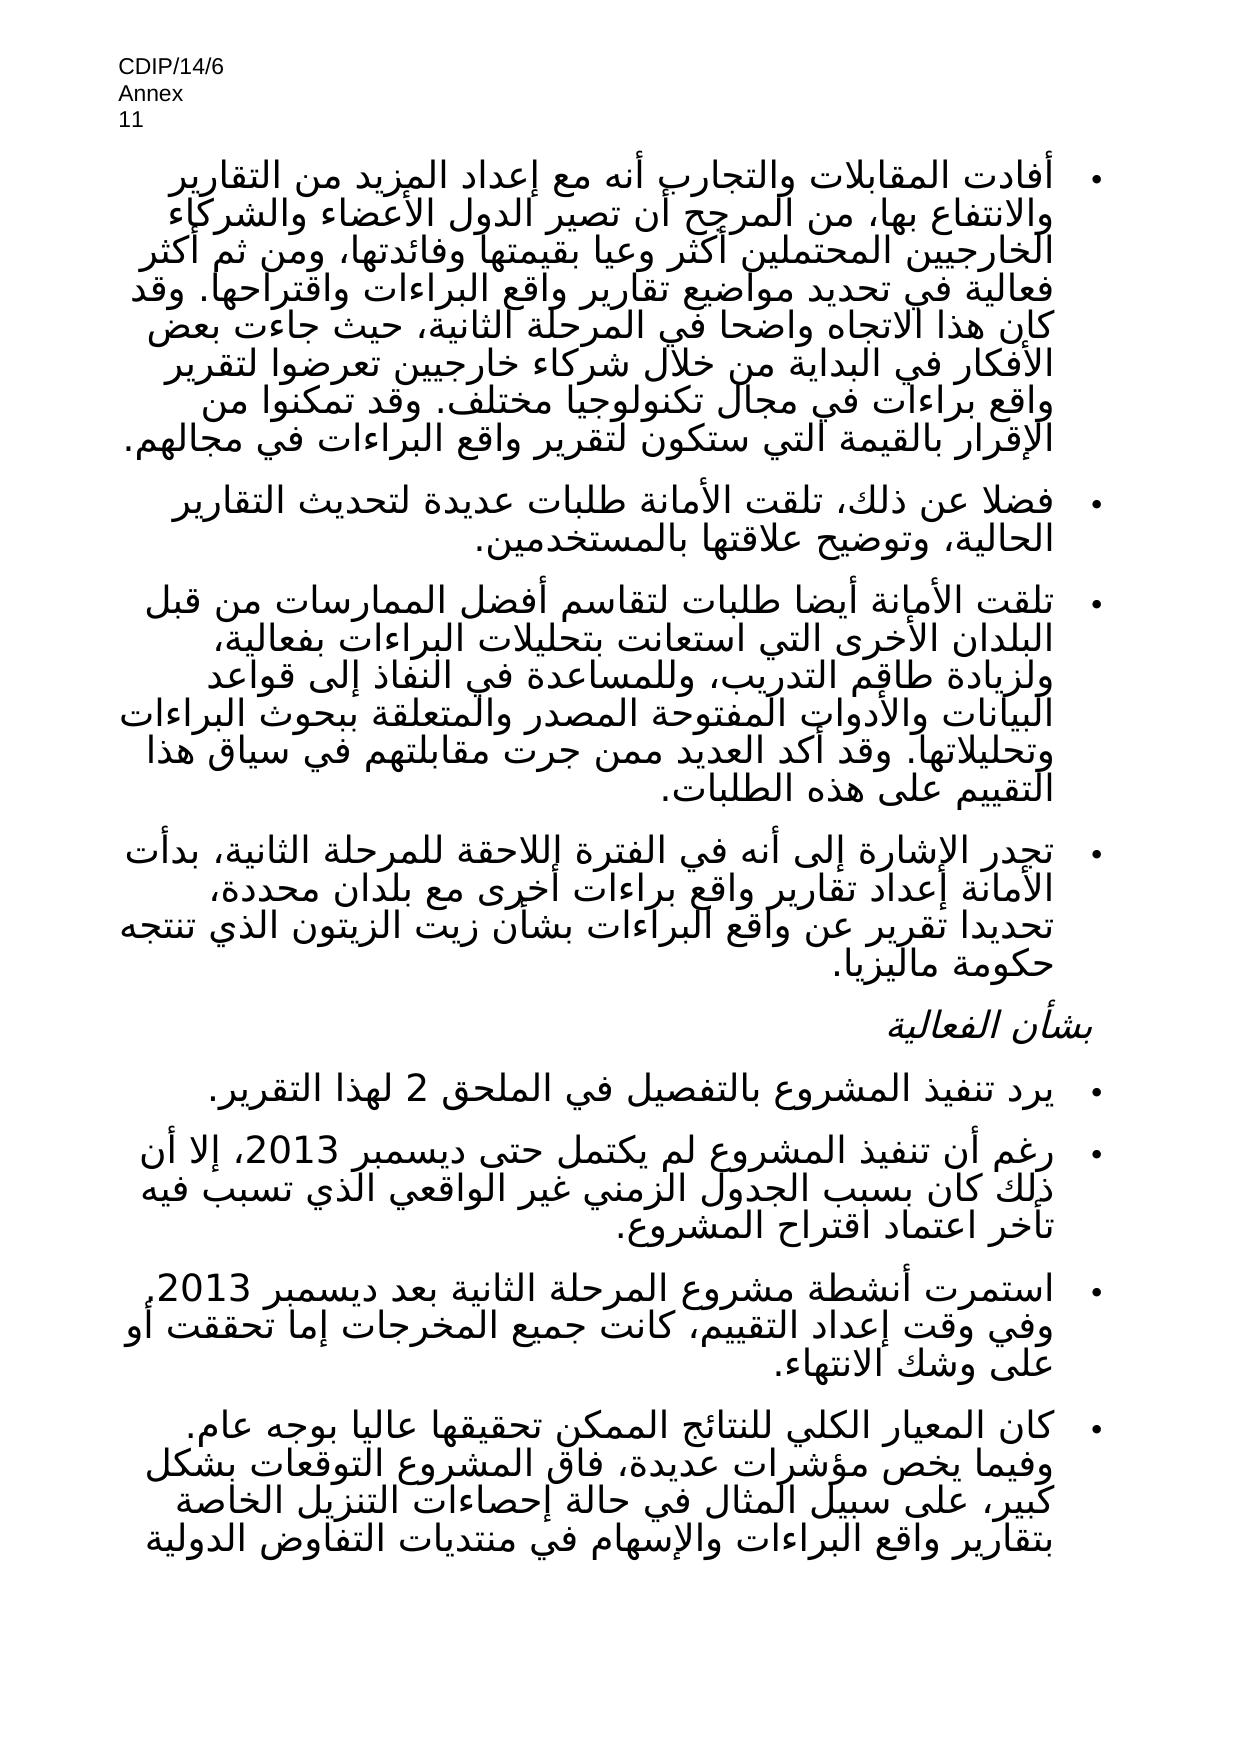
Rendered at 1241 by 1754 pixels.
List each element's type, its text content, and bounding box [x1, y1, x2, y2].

list تلقت الأمانة أيضا طلبات لتقاسم أفضل الممارسات من قبل البلدان الأخرى التي استعانت بتحليلات البراءات بفعالية، ولزيادة طاقم التدريب، وللمساعدة في النفاذ إلى قواعد البيانات والأدوات المفتوحة المصدر والمتعلقة ببحوث البراءات وتحليلاتها. وقد أكد العديد ممن جرت مقابلتهم في سياق هذا التقييم على هذه الطلبات. [118, 583, 1092, 808]
list استمرت أنشطة مشروع المرحلة الثانية بعد ديسمبر 2013. وفي وقت إعداد التقييم، كانت جميع المخرجات إما تحققت أو على وشك الانتهاء. [118, 1271, 1092, 1383]
list رغم أن تنفيذ المشروع لم يكتمل حتى ديسمبر 2013، إلا أن ذلك كان بسبب الجدول الزمني غير الواقعي الذي تسبب فيه تأخر اعتماد اقتراح المشروع. [118, 1133, 1092, 1246]
list يرد تنفيذ المشروع بالتفصيل في الملحق 2 لهذا التقرير. [118, 1071, 1092, 1108]
list أفادت المقابلات والتجارب أنه مع إعداد المزيد من التقارير والانتفاع بها، من المرجح أن تصير الدول الأعضاء والشركاء الخارجيين المحتملين أكثر وعيا بقيمتها وفائدتها، ومن ثم أكثر فعالية في تحديد مواضيع تقارير واقع البراءات واقتراحها. وقد كان هذا الاتجاه واضحا في المرحلة الثانية، حيث جاءت بعض الأفكار في البداية من خلال شركاء خارجيين تعرضوا لتقرير واقع براءات في مجال تكنولوجيا مختلف. وقد تمكنوا من الإقرار بالقيمة التي ستكون لتقرير واقع البراءات في مجالهم. [118, 158, 1092, 458]
list فضلا عن ذلك، تلقت الأمانة طلبات عديدة لتحديث التقارير الحالية، وتوضيح علاقتها بالمستخدمين. [118, 483, 1092, 558]
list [118, 1408, 1092, 1558]
list تجدر الإشارة إلى أنه في الفترة اللاحقة للمرحلة الثانية، بدأت الأمانة إعداد تقارير واقع براءات أخرى مع بلدان محددة، تحديدا تقرير عن واقع البراءات بشأن زيت الزيتون الذي تنتجه حكومة ماليزيا. [118, 833, 1092, 983]
text بشأن الفعالية [118, 1008, 1092, 1046]
